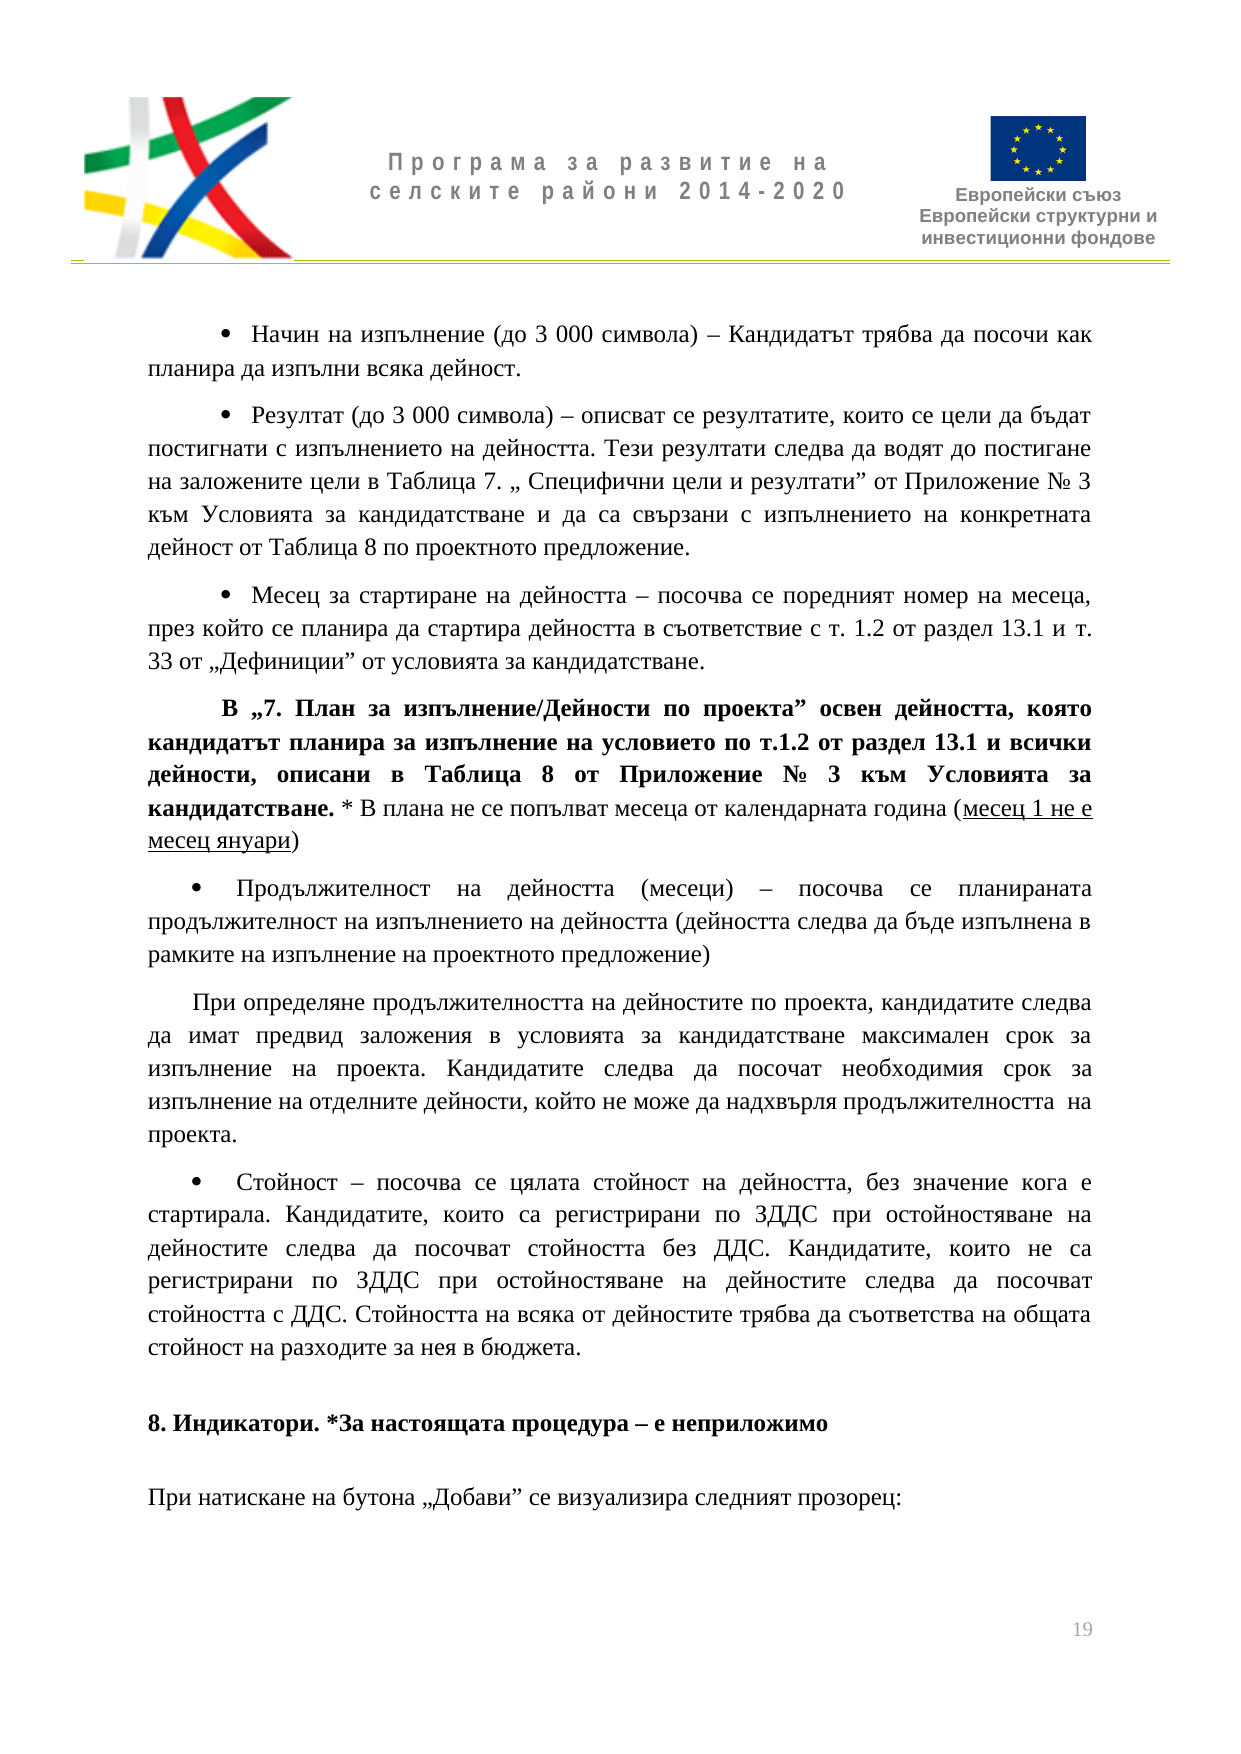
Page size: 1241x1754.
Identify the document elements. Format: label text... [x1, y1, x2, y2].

list Стойност – посочва се цялата стойност на дейността, без значение кога е стартирала. Кандидатите, които са регистрирани по ЗДДС при остойностяване на дейностите следва да посочват стойността без ДДС. Кандидатите, които не са регистрирани по ЗДДС при остойностяване на дейностите следва да посочват стойността с ДДС. Стойността на всяка от дейностите трябва да съответства на общата стойност на разходите за нея в бюджета. [148, 1167, 1093, 1360]
list Продължителност на дейността (месеци) – посочва се планираната продължителност на изпълнението на дейността (дейността следва да бъде изпълнена в рамките на изпълнение на проектното предложение) [148, 873, 1093, 968]
list Начин на изпълнение (до 3 000 символа) – Кандидатът трябва да посочи как планира да изпълни всяка дейност. [148, 54, 1093, 260]
list Резултат (до 3 000 символа) – описват се резултатите, които се цели да бъдат постигнати с изпълнението на дейността. Тези резултати следва да водят до постигане на заложените цели в Таблица 7. „ Специфични цели и резултати” от Приложение № 3 към Условията за кандидатстване и да са свързани с изпълнението на конкретната дейност от Таблица 8 по проектното предложение. [148, 400, 1093, 561]
text 8. Индикатори. *За настоящата процедура – е неприложимо [148, 1408, 1093, 1437]
text В „7. План за изпълнение/Дейности по проекта” освен дейността, която кандидатът планира за изпълнение на условието по т.1.2 от раздел 13.1 и всички дейности, описани в Таблица 8 от Приложение № 3 към Условията за кандидатстване. * В плана не се попълват месеца от календарната година (месец 1 не е месец януари) [148, 693, 1093, 854]
text При натискане на бутона „Добави” се визуализира следният прозорец: [148, 1482, 1093, 1511]
picture [84, 97, 294, 261]
list Начин на изпълнение (до 3 000 символа) – Кандидатът трябва да посочи как планира да изпълни всяка дейност. [148, 264, 1093, 381]
text При определяне продължителността на дейностите по проекта, кандидатите следва да имат предвид заложения в условията за кандидатстване максимален срок за изпълнение на проекта. Кандидатите следва да посочат необходимия срок за изпълнение на отделните дейности, който не може да надхвърля продължителността на проекта. [148, 987, 1093, 1148]
list Месец за стартиране на дейността – посочва се поредният номер на месеца, през който се планира да стартира дейността в съответствие с т. 1.2 от раздел 13.1 и т. 33 от „Дефиниции” от условията за кандидатстване. [148, 580, 1093, 675]
